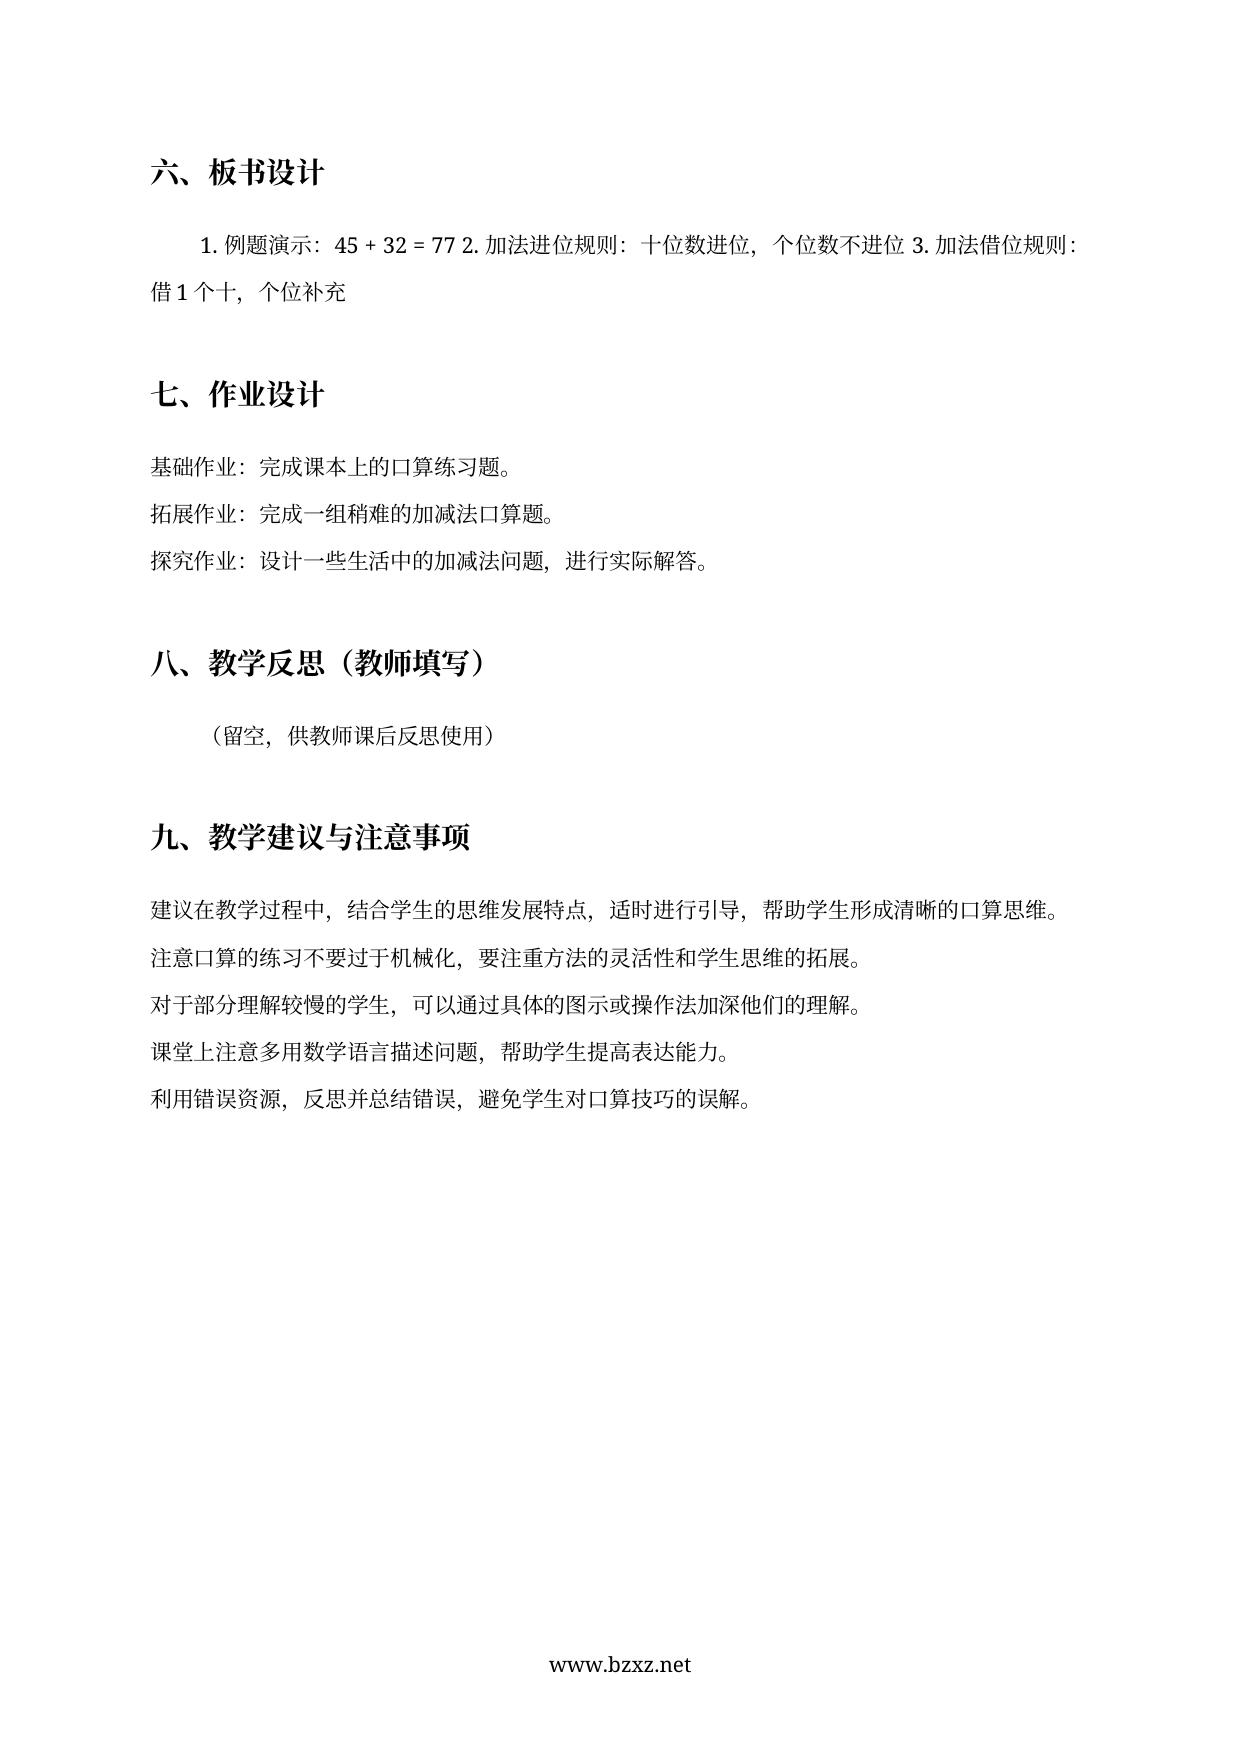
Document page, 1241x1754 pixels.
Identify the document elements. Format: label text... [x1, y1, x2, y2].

text 1. 例题演示：45 + 32 = 77 2. 加法进位规则：十位数进位，个位数不进位 3. 加法借位规则：借1个十，个位补充 [150, 228, 1090, 307]
text 拓展作业：完成一组稍难的加减法口算题。 [150, 497, 1090, 529]
text （留空，供教师课后反思使用） [150, 719, 1090, 751]
subtitle 七、作业设计 [150, 372, 1090, 414]
subtitle 八、教学反思（教师填写） [150, 641, 1090, 683]
text 探究作业：设计一些生活中的加减法问题，进行实际解答。 [150, 544, 1090, 576]
text 建议在教学过程中，结合学生的思维发展特点，适时进行引导，帮助学生形成清晰的口算思维。 [150, 893, 1090, 925]
text 基础作业：完成课本上的口算练习题。 [150, 450, 1090, 482]
text 注意口算的练习不要过于机械化，要注重方法的灵活性和学生思维的拓展。 [150, 941, 1090, 972]
subtitle 六、板书设计 [150, 150, 1090, 192]
text 对于部分理解较慢的学生，可以通过具体的图示或操作法加深他们的理解。 [150, 988, 1090, 1019]
subtitle 九、教学建议与注意事项 [150, 815, 1090, 857]
text 课堂上注意多用数学语言描述问题，帮助学生提高表达能力。 [150, 1035, 1090, 1067]
text 利用错误资源，反思并总结错误，避免学生对口算技巧的误解。 [150, 1082, 1090, 1114]
